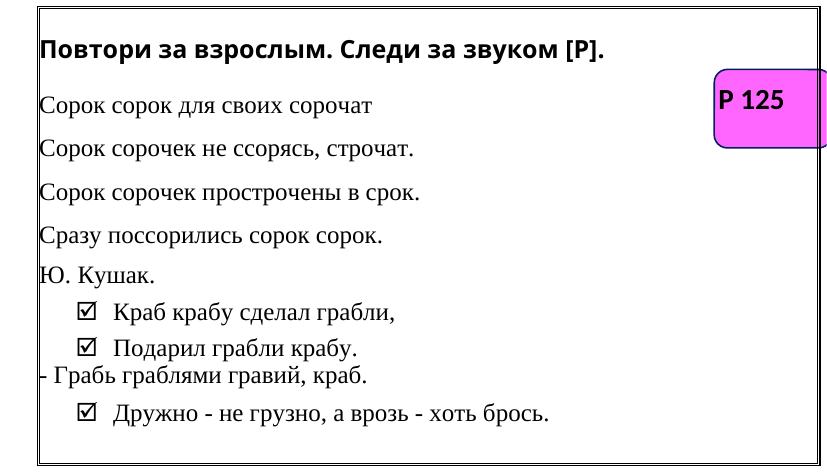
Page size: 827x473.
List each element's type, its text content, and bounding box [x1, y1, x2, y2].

text Сразу поссорились сорок сорок. [40, 220, 805, 248]
text Ю. Кушак. [40, 263, 805, 289]
list Подарил грабли крабу. [75, 336, 805, 362]
text Сорок сорок для своих сорочат [40, 90, 805, 119]
list Краб крабу сделал грабли, [75, 299, 805, 326]
list Дружно - не грузно, а врозь - хоть брось. [75, 389, 805, 430]
text Сорок сорочек не ссорясь, строчат. [40, 133, 805, 162]
text Сорок сорочек прострочены в срок. [40, 177, 805, 205]
text - Грабь граблями гравий, краб. [40, 362, 805, 389]
